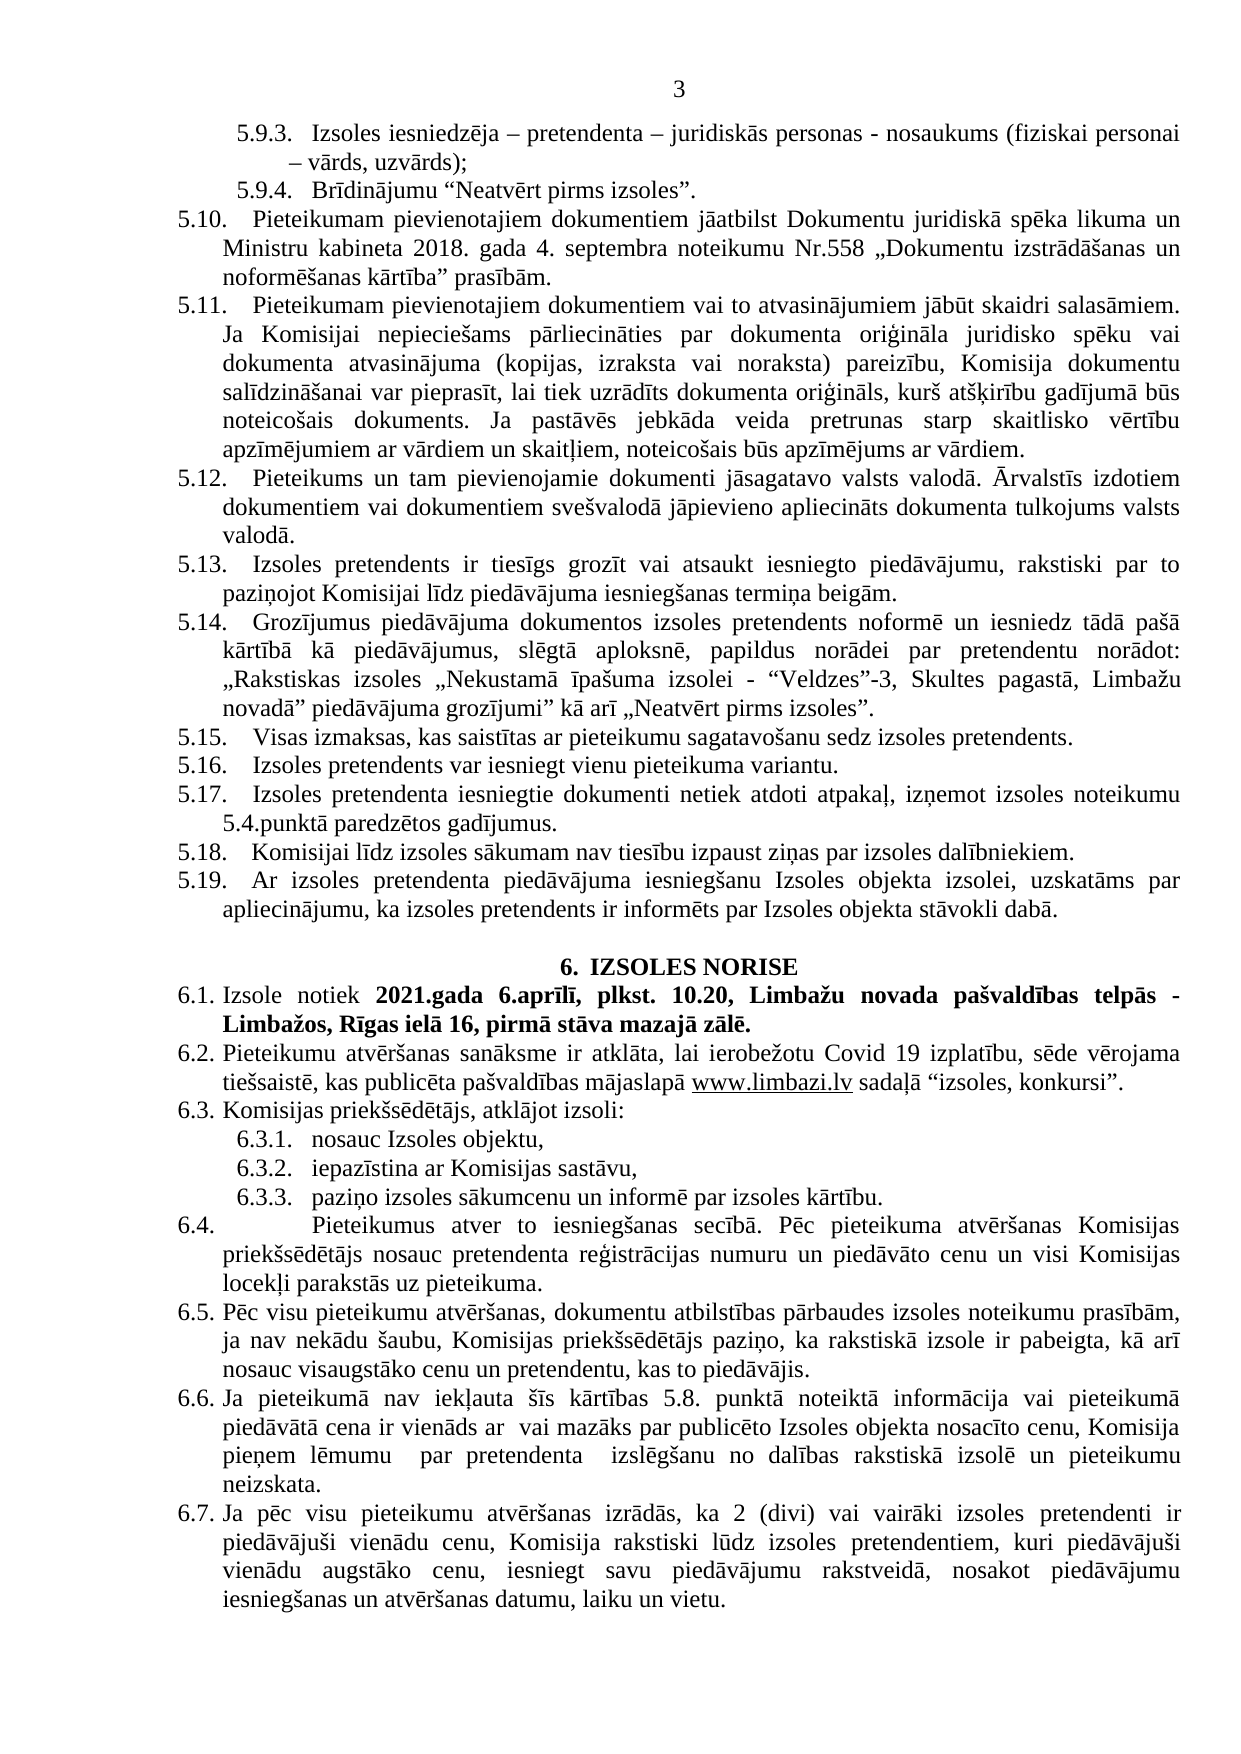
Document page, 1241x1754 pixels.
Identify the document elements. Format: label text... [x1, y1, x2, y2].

list Brīdinājumu “Neatvērt pirms izsoles”. [236, 176, 1181, 204]
list IZSOLES NORISE [177, 952, 1181, 981]
list Visas izmaksas, kas saistītas ar pieteikumu sagatavošanu sedz izsoles pretendents. [177, 722, 1181, 751]
list Grozījumus piedāvājuma dokumentos izsoles pretendents noformē un iesniedz tādā pašā kārtībā kā piedāvājumus, slēgtā aploksnē, papildus norādei par pretendentu norādot: „Rakstiskas izsoles „Nekustamā īpašuma izsolei - “Veldzes”-3, Skultes pagastā, Limbažu novadā” piedāvājuma grozījumi” kā arī „Neatvērt pirms izsoles”. [177, 607, 1181, 722]
list Komisijai līdz izsoles sākumam nav tiesību izpaust ziņas par izsoles dalībniekiem. [177, 837, 1181, 866]
list Ar izsoles pretendenta piedāvājuma iesniegšanu Izsoles objekta izsolei, uzskatāms par apliecinājumu, ka izsoles pretendents ir informēts par Izsoles objekta stāvokli dabā. [177, 866, 1181, 923]
list paziņo izsoles sākumcenu un informē par izsoles kārtību. [236, 1182, 1181, 1211]
list Komisijas priekšsēdētājs, atklājot izsoli: [177, 1096, 1181, 1124]
list Izsole notiek 2021.gada 6.aprīlī, plkst. 10.20, Limbažu novada pašvaldības telpās - Limbažos, Rīgas ielā 16, pirmā stāva mazajā zālē. [177, 981, 1181, 1038]
list Izsoles pretendents var iesniegt vienu pieteikuma variantu. [177, 751, 1181, 779]
list Pieteikumu atvēršanas sanāksme ir atklāta, lai ierobežotu Covid 19 izplatību, sēde vērojama tiešsaistē, kas publicēta pašvaldības mājaslapā www.limbazi.lv sadaļā “izsoles, konkursi”. [177, 1038, 1181, 1096]
list Izsoles pretendents ir tiesīgs grozīt vai atsaukt iesniegto piedāvājumu, rakstiski par to paziņojot Komisijai līdz piedāvājuma iesniegšanas termiņa beigām. [177, 549, 1181, 607]
list Pieteikumus atver to iesniegšanas secībā. Pēc pieteikuma atvēršanas Komisijas priekšsēdētājs nosauc pretendenta reģistrācijas numuru un piedāvāto cenu un visi Komisijas locekļi parakstās uz pieteikuma. [177, 1211, 1181, 1297]
list Ja pēc visu pieteikumu atvēršanas izrādās, ka 2 (divi) vai vairāki izsoles pretendenti ir piedāvājuši vienādu cenu, Komisija rakstiski lūdz izsoles pretendentiem, kuri piedāvājuši vienādu augstāko cenu, iesniegt savu piedāvājumu rakstveidā, nosakot piedāvājumu iesniegšanas un atvēršanas datumu, laiku un vietu. [177, 1498, 1181, 1613]
list Pieteikumam pievienotajiem dokumentiem vai to atvasinājumiem jābūt skaidri salasāmiem. Ja Komisijai nepieciešams pārliecināties par dokumenta oriģināla juridisko spēku vai dokumenta atvasinājuma (kopijas, izraksta vai noraksta) pareizību, Komisija dokumentu salīdzināšanai var pieprasīt, lai tiek uzrādīts dokumenta oriģināls, kurš atšķirību gadījumā būs noteicošais dokuments. Ja pastāvēs jebkāda veida pretrunas starp skaitlisko vērtību apzīmējumiem ar vārdiem un skaitļiem, noteicošais būs apzīmējums ar vārdiem. [177, 291, 1181, 463]
list Pieteikumam pievienotajiem dokumentiem jāatbilst Dokumentu juridiskā spēka likuma un Ministru kabineta 2018. gada 4. septembra noteikumu Nr.558 „Dokumentu izstrādāšanas un noformēšanas kārtība” prasībām. [177, 204, 1181, 291]
list iepazīstina ar Komisijas sastāvu, [236, 1153, 1181, 1182]
list Ja pieteikumā nav iekļauta šīs kārtības 5.8. punktā noteiktā informācija vai pieteikumā piedāvātā cena ir vienāds ar vai mazāks par publicēto Izsoles objekta nosacīto cenu, Komisija pieņem lēmumu par pretendenta izslēgšanu no dalības rakstiskā izsolē un pieteikumu neizskata. [177, 1383, 1181, 1498]
list Pēc visu pieteikumu atvēršanas, dokumentu atbilstības pārbaudes izsoles noteikumu prasībām, ja nav nekādu šaubu, Komisijas priekšsēdētājs paziņo, ka rakstiskā izsole ir pabeigta, kā arī nosauc visaugstāko cenu un pretendentu, kas to piedāvājis. [177, 1297, 1181, 1383]
list Izsoles iesniedzēja – pretendenta – juridiskās personas - nosaukums (fiziskai personai – vārds, uzvārds); [236, 118, 1181, 176]
list nosauc Izsoles objektu, [236, 1124, 1181, 1153]
list Pieteikums un tam pievienojamie dokumenti jāsagatavo valsts valodā. Ārvalstīs izdotiem dokumentiem vai dokumentiem svešvalodā jāpievieno apliecināts dokumenta tulkojums valsts valodā. [177, 463, 1181, 549]
list Izsoles pretendenta iesniegtie dokumenti netiek atdoti atpakaļ, izņemot izsoles noteikumu 5.4.punktā paredzētos gadījumus. [177, 779, 1181, 837]
